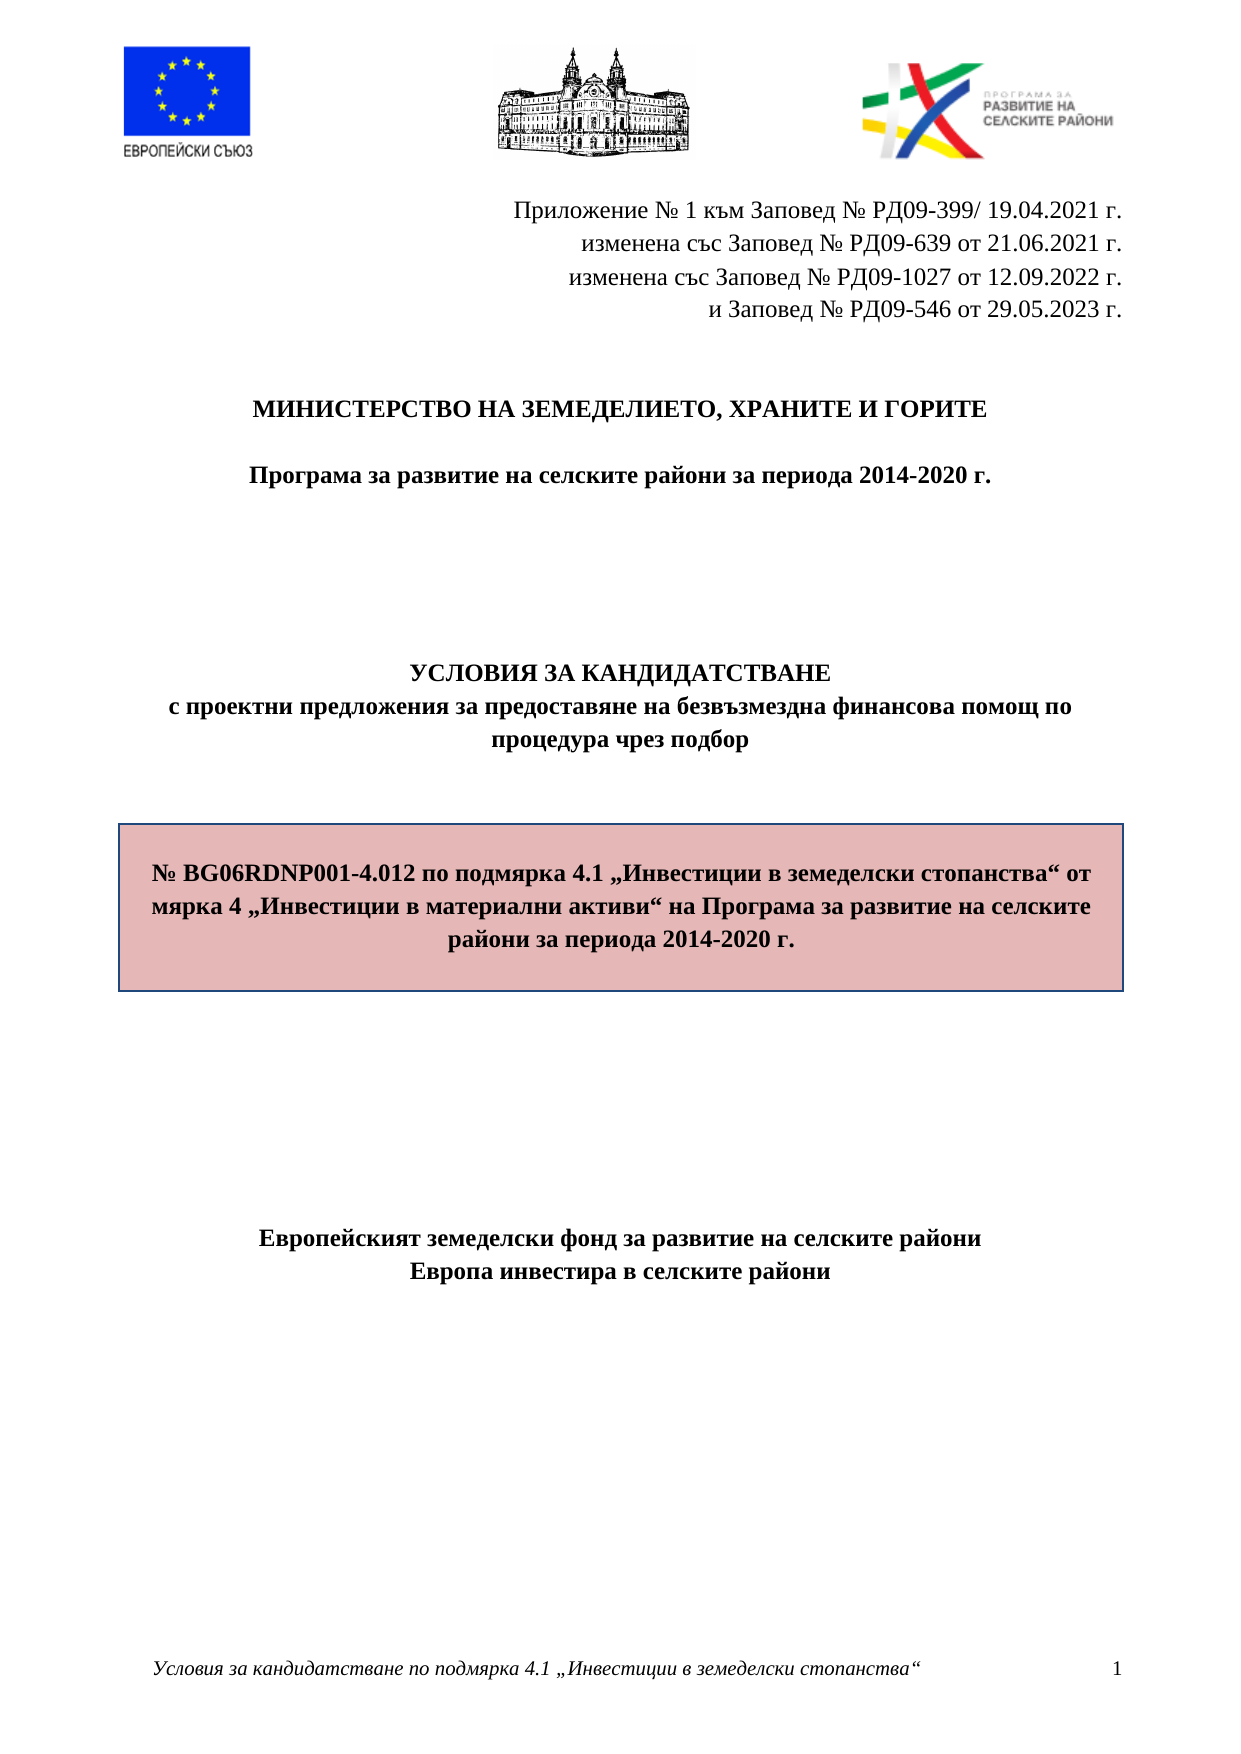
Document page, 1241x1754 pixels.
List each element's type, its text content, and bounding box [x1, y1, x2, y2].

text МИНИСТЕРСТВО НА ЗЕМЕДЕЛИЕТО, ХРАНИТЕ И ГОРИТЕ [118, 394, 1122, 422]
text с проектни предложения за предоставяне на безвъзмездна финансова помощ по процедура чрез подбор [118, 691, 1122, 753]
text Програма за развитие на селските райони за периода 2014-2020 г. [118, 460, 1122, 488]
picture [493, 44, 697, 160]
table_header № BG06RDNP001-4.012 по подмярка 4.1 „Инвестиции в земеделски стопанства“ от мярка 4 „Инвестиции в материални активи“ на Програма за развитие на селските райони за периода 2014-2020 г. [120, 825, 1122, 990]
text Европа инвестира в селските райони [118, 1256, 1122, 1285]
picture [123, 45, 254, 160]
text изменена със Заповед № РД09-639 от 21.06.2021 г. [118, 228, 1122, 257]
text изменена със Заповед № РД09-1027 от 12.09.2022 г. [118, 262, 1122, 290]
text УСЛОВИЯ ЗА КАНДИДАТСТВАНЕ [118, 658, 1122, 687]
text Приложение № 1 към Заповед № РД09-399/ 19.04.2021 г. [118, 196, 1122, 224]
text Европейският земеделски фонд за развитие на селските райони [118, 1223, 1122, 1252]
text и Заповед № РД09-546 от 29.05.2023 г. [118, 294, 1122, 323]
